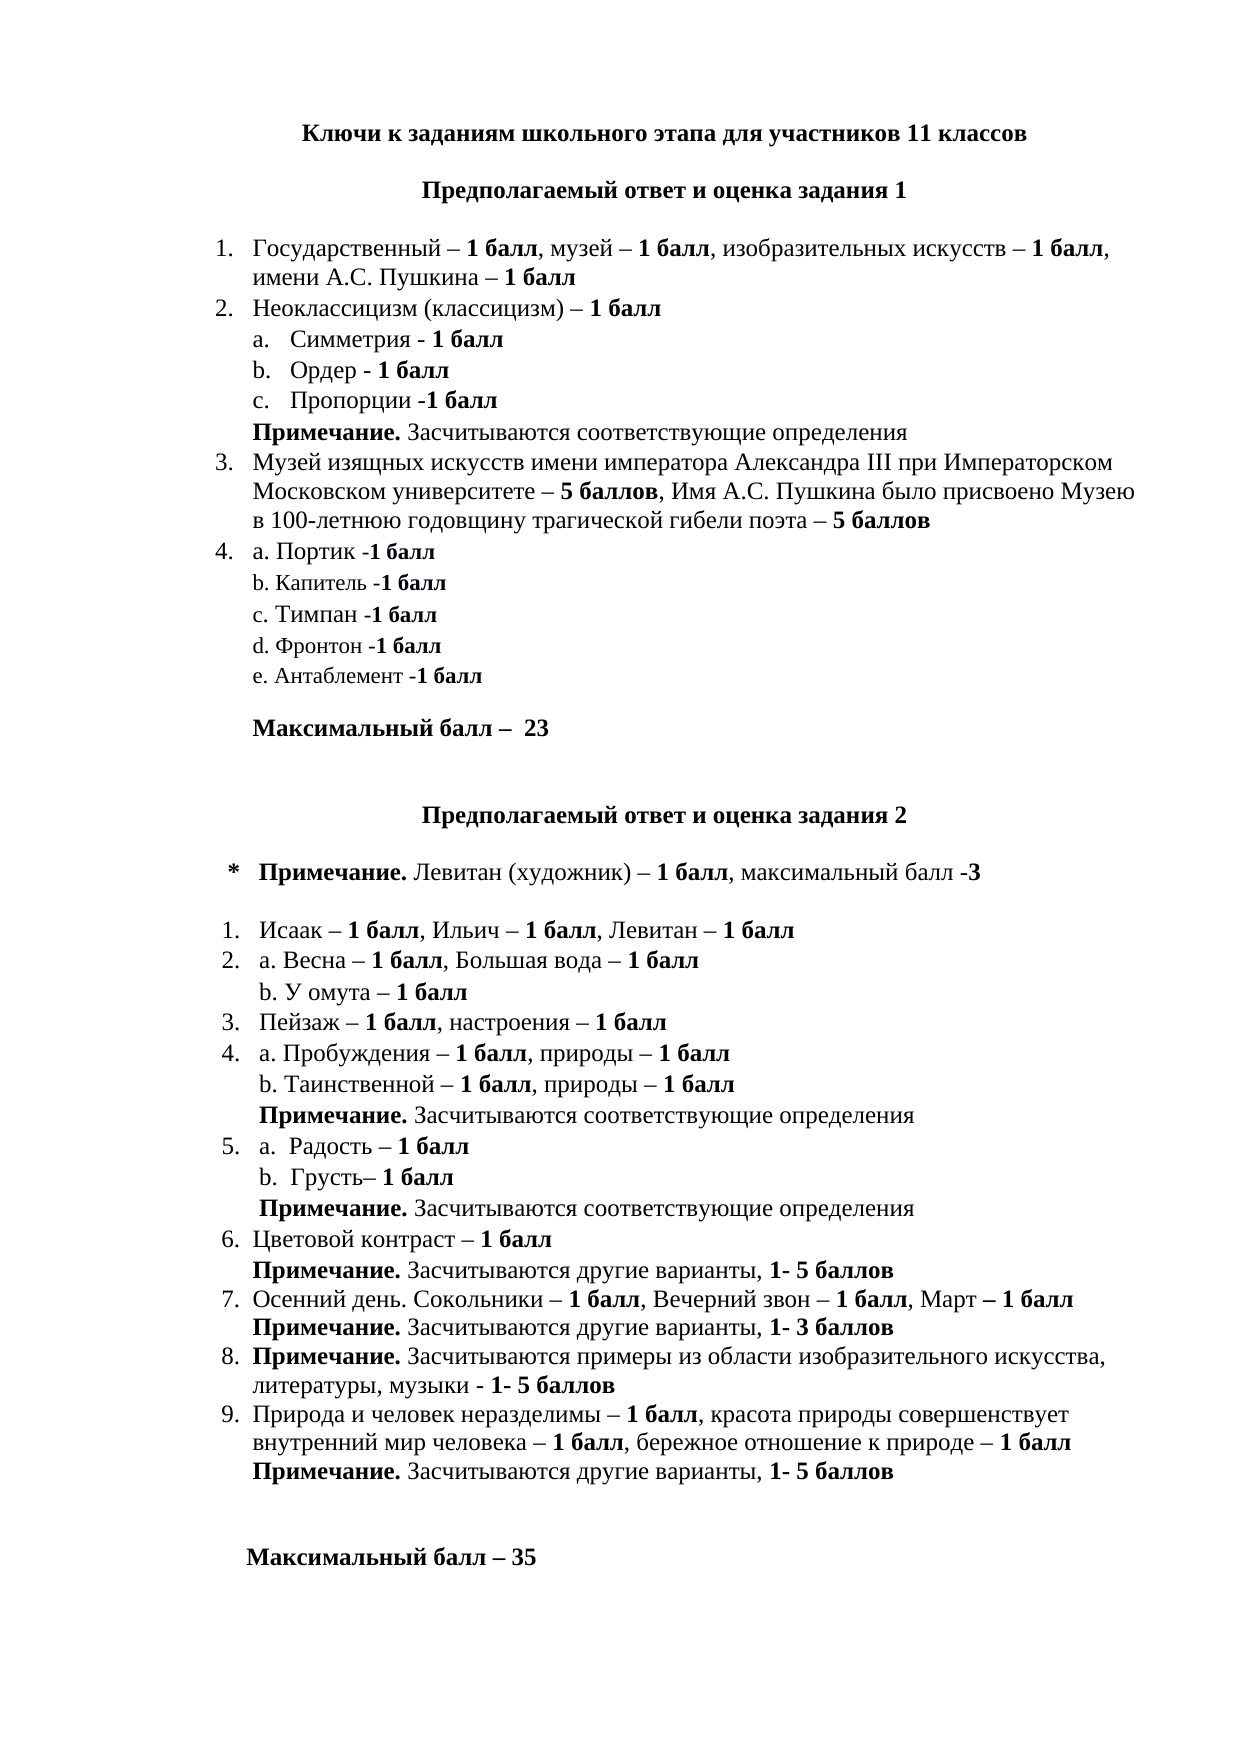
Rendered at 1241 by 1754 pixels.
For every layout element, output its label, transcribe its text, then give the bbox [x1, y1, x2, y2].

list Симметрия - 1 балл [252, 324, 1152, 352]
text Примечание. Засчитываются другие варианты, 1- 5 баллов [177, 1255, 1152, 1284]
list c. Тимпан -1 балл [252, 599, 1152, 628]
list b. Капитель -1 балл [252, 569, 1152, 595]
text Максимальный балл – 35 [177, 1542, 1152, 1571]
list Неоклассицизм (классицизм) – 1 балл [215, 293, 1152, 322]
text b. Таинственной – 1 балл, природы – 1 балл [259, 1069, 1152, 1098]
text Примечание. Засчитываются соответствующие определения [252, 417, 1152, 445]
text Предполагаемый ответ и оценка задания 2 [177, 800, 1152, 828]
text * Примечание. Левитан (художник) – 1 балл, максимальный балл -3 [177, 857, 1152, 886]
text b. У омута – 1 балл [259, 977, 1152, 1005]
list a. Радость – 1 балл [221, 1131, 1152, 1160]
text внутренний мир человека – 1 балл, бережное отношение к природе – 1 балл [177, 1427, 1152, 1456]
text 6. Цветовой контраст – 1 балл [177, 1224, 1152, 1253]
text 8. Примечание. Засчитываются примеры из области изобразительного искусства, [177, 1341, 1152, 1370]
text Примечание. Засчитываются соответствующие определения [259, 1100, 1152, 1129]
text Примечание. Засчитываются соответствующие определения [259, 1193, 1152, 1222]
list Пропорции -1 балл [252, 386, 1152, 414]
list Музей изящных искусств имени императора Александра III при Императорском Московском университете – 5 баллов, Имя А.С. Пушкина было присвоено Музею в 100-летнюю годовщину трагической гибели поэта – 5 баллов [215, 447, 1152, 534]
text Предполагаемый ответ и оценка задания 1 [177, 176, 1152, 204]
text b. Грусть– 1 балл [259, 1162, 1152, 1191]
text 9. Природа и человек неразделимы – 1 балл, красота природы совершенствует [177, 1399, 1152, 1427]
text Ключи к заданиям школьного этапа для участников 11 классов [177, 118, 1152, 147]
list Государственный – 1 балл, музей – 1 балл, изобразительных искусств – 1 балл, имени А.С. Пушкина – 1 балл [215, 233, 1152, 291]
list Ордер - 1 балл [252, 355, 1152, 383]
list d. Фронтон -1 балл [252, 632, 1152, 658]
list Исаак – 1 балл, Ильич – 1 балл, Левитан – 1 балл [221, 915, 1152, 943]
text Примечание. Засчитываются другие варианты, 1- 3 баллов [177, 1312, 1152, 1341]
text 7. Осенний день. Сокольники – 1 балл, Вечерний звон – 1 балл, Март – 1 балл [177, 1284, 1152, 1312]
list e. Антаблемент -1 балл [252, 662, 1152, 689]
list a. Весна – 1 балл, Большая вода – 1 балл [221, 946, 1152, 974]
list Пейзаж – 1 балл, настроения – 1 балл [221, 1007, 1152, 1036]
text Примечание. Засчитываются другие варианты, 1- 5 баллов [177, 1456, 1152, 1485]
text Максимальный балл – 23 [177, 713, 1152, 742]
text литературы, музыки - 1- 5 баллов [177, 1370, 1152, 1399]
list a. Портик -1 балл [215, 536, 1152, 565]
list a. Пробуждения – 1 балл, природы – 1 балл [221, 1038, 1152, 1067]
